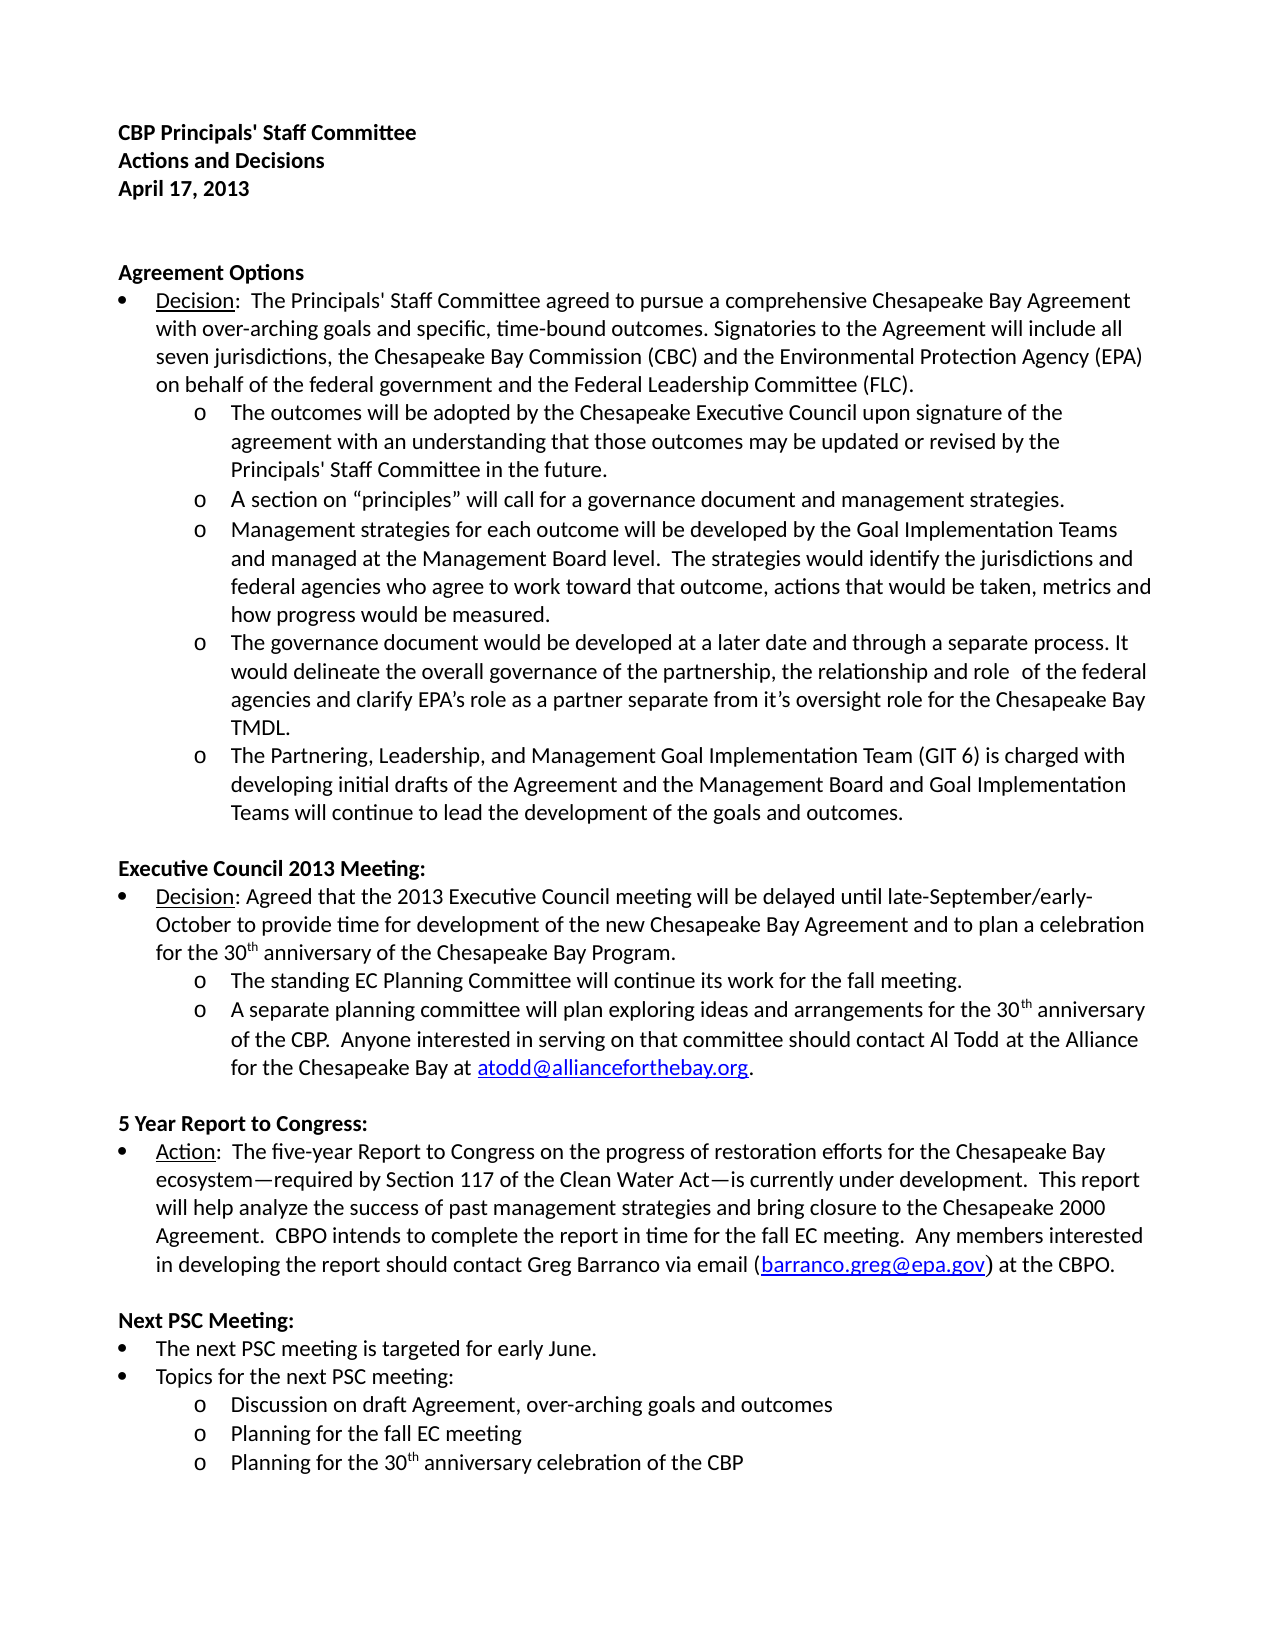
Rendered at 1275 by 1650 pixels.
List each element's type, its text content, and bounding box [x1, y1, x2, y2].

text 5 Year Report to Congress: [118, 1109, 1157, 1137]
list The outcomes will be adopted by the Chesapeake Executive Council upon signature of the agreement with an understanding that those outcomes may be updated or revised by the Principals' Staff Committee in the future. [193, 398, 1157, 483]
list Decision: The Principals' Staff Committee agreed to pursue a comprehensive Chesapeake Bay Agreement with over-arching goals and specific, time-bound outcomes. Signatories to the Agreement will include all seven jurisdictions, the Chesapeake Bay Commission (CBC) and the Environmental Protection Agency (EPA) on behalf of the federal government and the Federal Leadership Committee (FLC). [118, 286, 1157, 398]
list A separate planning committee will plan exploring ideas and arrangements for the 30th anniversary of the CBP. Anyone interested in serving on that committee should contact Al Todd at the Alliance for the Chesapeake Bay at atodd@allianceforthebay.org. [193, 996, 1157, 1081]
list The governance document would be developed at a later date and through a separate process. It would delineate the overall governance of the partnership, the relationship and role of the federal agencies and clarify EPA’s role as a partner separate from it’s oversight role for the Chesapeake Bay TMDL. [193, 628, 1157, 741]
list Decision: Agreed that the 2013 Executive Council meeting will be delayed until late-September/early-October to provide time for development of the new Chesapeake Bay Agreement and to plan a celebration for the 30th anniversary of the Chesapeake Bay Program. [118, 882, 1157, 966]
list The standing EC Planning Committee will continue its work for the fall meeting. [193, 966, 1157, 996]
list Action: The five-year Report to Congress on the progress of restoration efforts for the Chesapeake Bay ecosystem—required by Section 117 of the Clean Water Act—is currently under development. This report will help analyze the success of past management strategies and bring closure to the Chesapeake 2000 Agreement. CBPO intends to complete the report in time for the fall EC meeting. Any members interested in developing the report should contact Greg Barranco via email (barranco.greg@epa.gov) at the CBPO. [118, 1137, 1157, 1278]
list Management strategies for each outcome will be developed by the Goal Implementation Teams and managed at the Management Board level. The strategies would identify the jurisdictions and federal agencies who agree to work toward that outcome, actions that would be taken, metrics and how progress would be measured. [193, 515, 1157, 628]
list Topics for the next PSC meeting: [118, 1362, 1157, 1390]
text Actions and Decisions [118, 146, 1157, 174]
list A section on “principles” will call for a governance document and management strategies. [193, 483, 1157, 515]
text Executive Council 2013 Meeting: [118, 854, 1157, 882]
list Planning for the fall EC meeting [193, 1419, 1157, 1448]
list Discussion on draft Agreement, over-arching goals and outcomes [193, 1390, 1157, 1419]
text CBP Principals' Staff Committee [118, 118, 1157, 146]
list The next PSC meeting is targeted for early June. [118, 1334, 1157, 1362]
list The Partnering, Leadership, and Management Goal Implementation Team (GIT 6) is charged with developing initial drafts of the Agreement and the Management Board and Goal Implementation Teams will continue to lead the development of the goals and outcomes. [193, 741, 1157, 826]
text Next PSC Meeting: [118, 1306, 1157, 1334]
text Agreement Options [118, 258, 1157, 286]
text April 17, 2013 [118, 174, 1157, 202]
list Planning for the 30th anniversary celebration of the CBP [193, 1448, 1157, 1478]
